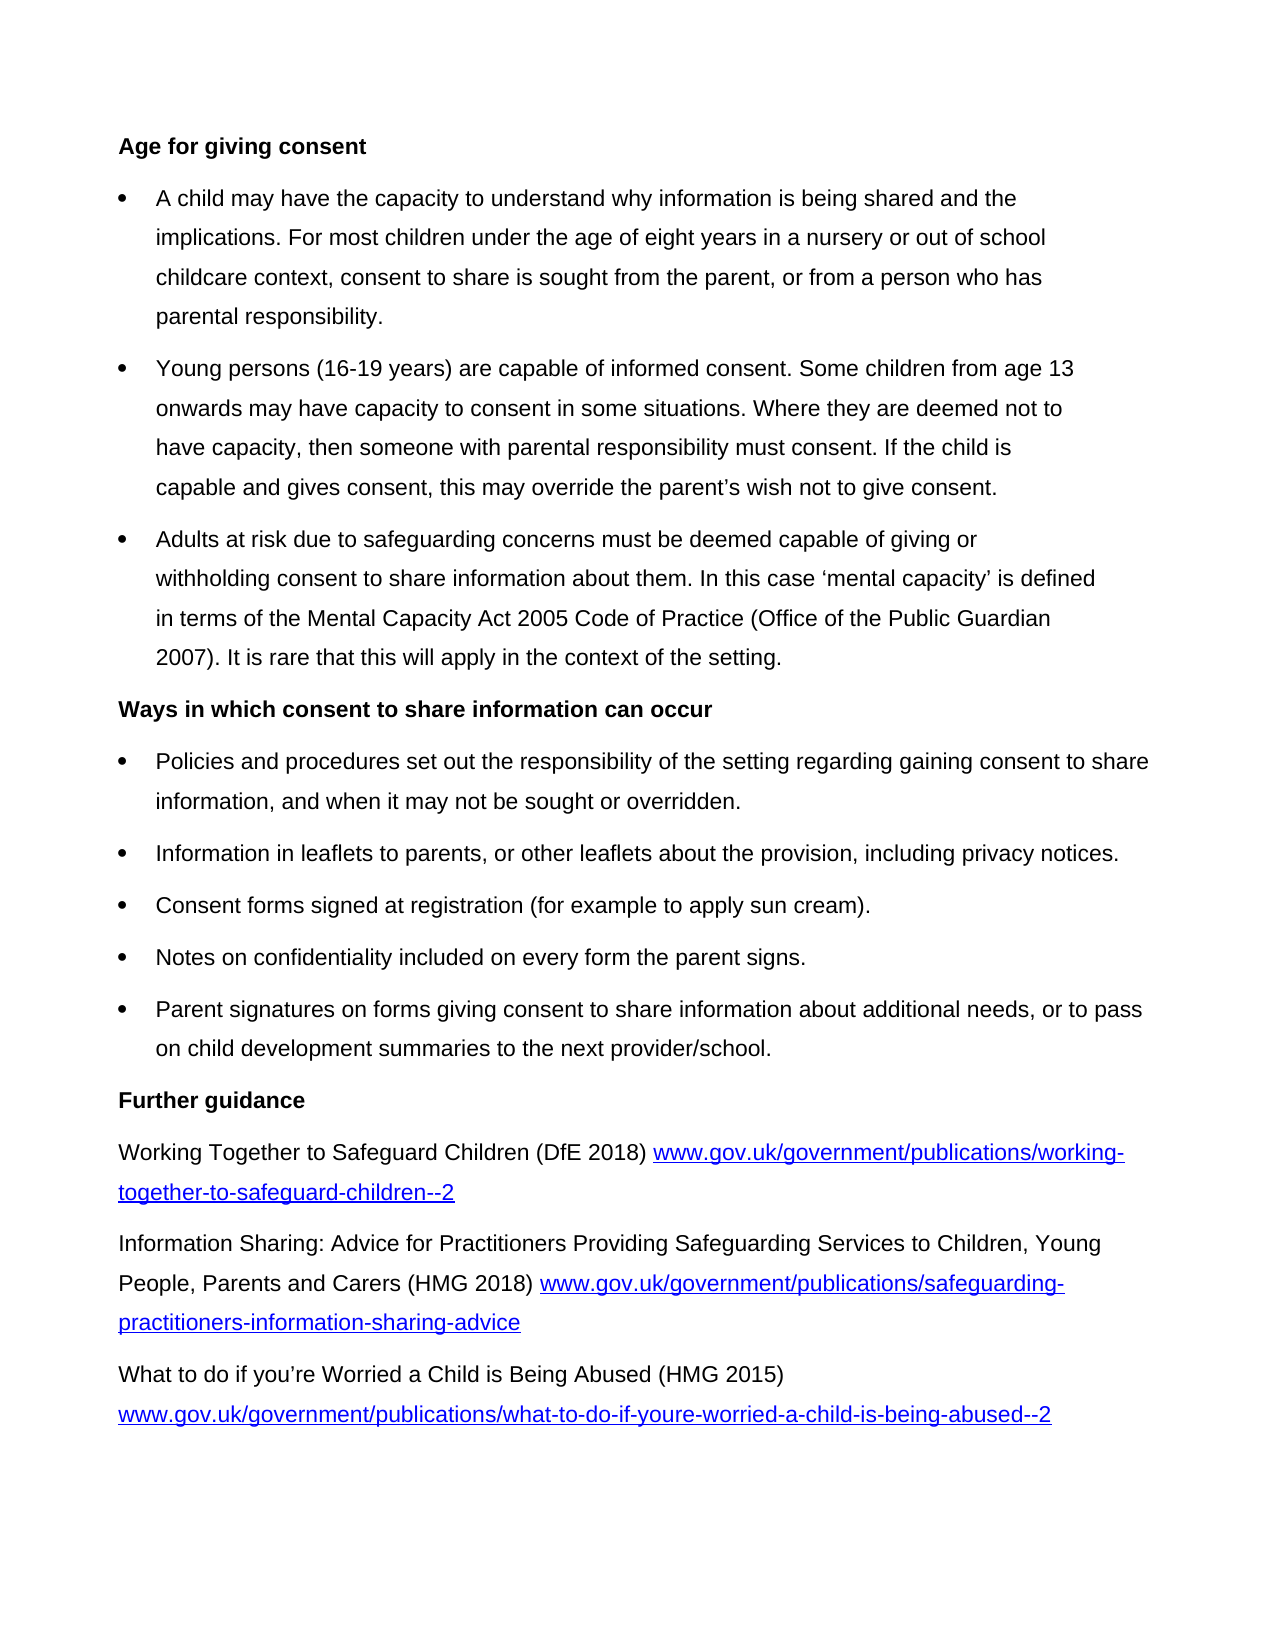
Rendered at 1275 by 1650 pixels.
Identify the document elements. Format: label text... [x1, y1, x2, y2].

list Information in leaflets to parents, or other leaflets about the provision, including privacy notices. [118, 839, 1167, 866]
text Age for giving consent [118, 133, 1098, 159]
list Policies and procedures set out the responsibility of the setting regarding gaining consent to share information, and when it may not be sought or overridden. [118, 748, 1167, 814]
text What to do if you’re Worried a Child is Being Abused (HMG 2015) www.gov.uk/government/publications/what-to-do-if-youre-worried-a-child-is-being-abused--2 [118, 1361, 1167, 1427]
list A child may have the capacity to understand why information is being shared and the implications. For most children under the age of eight years in a nursery or out of school childcare context, consent to share is sought from the parent, or from a person who has parental responsibility. [118, 185, 1098, 330]
list Parent signatures on forms giving consent to share information about additional needs, or to pass on child development summaries to the next provider/school. [118, 996, 1167, 1061]
list Adults at risk due to safeguarding concerns must be deemed capable of giving or withholding consent to share information about them. In this case ‘mental capacity’ is defined in terms of the Mental Capacity Act 2005 Code of Practice (Office of the Public Guardian 2007). It is rare that this will apply in the context of the setting. [118, 526, 1098, 671]
list Consent forms signed at registration (for example to apply sun cream). [118, 892, 1167, 918]
text Working Together to Safeguard Children (DfE 2018) www.gov.uk/government/publications/working-together-to-safeguard-children--2 [118, 1139, 1167, 1205]
text Further guidance [118, 1087, 1167, 1113]
list Notes on confidentiality included on every form the parent signs. [118, 943, 1167, 970]
text Ways in which consent to share information can occur [118, 696, 1098, 722]
text Information Sharing: Advice for Practitioners Providing Safeguarding Services to Children, Young People, Parents and Carers (HMG 2018) www.gov.uk/government/publications/safeguarding-practitioners-information-sharing-advice [118, 1230, 1167, 1336]
list Young persons (16-19 years) are capable of informed consent. Some children from age 13 onwards may have capacity to consent in some situations. Where they are deemed not to have capacity, then someone with parental responsibility must consent. If the child is capable and gives consent, this may override the parent’s wish not to give consent. [118, 355, 1098, 500]
